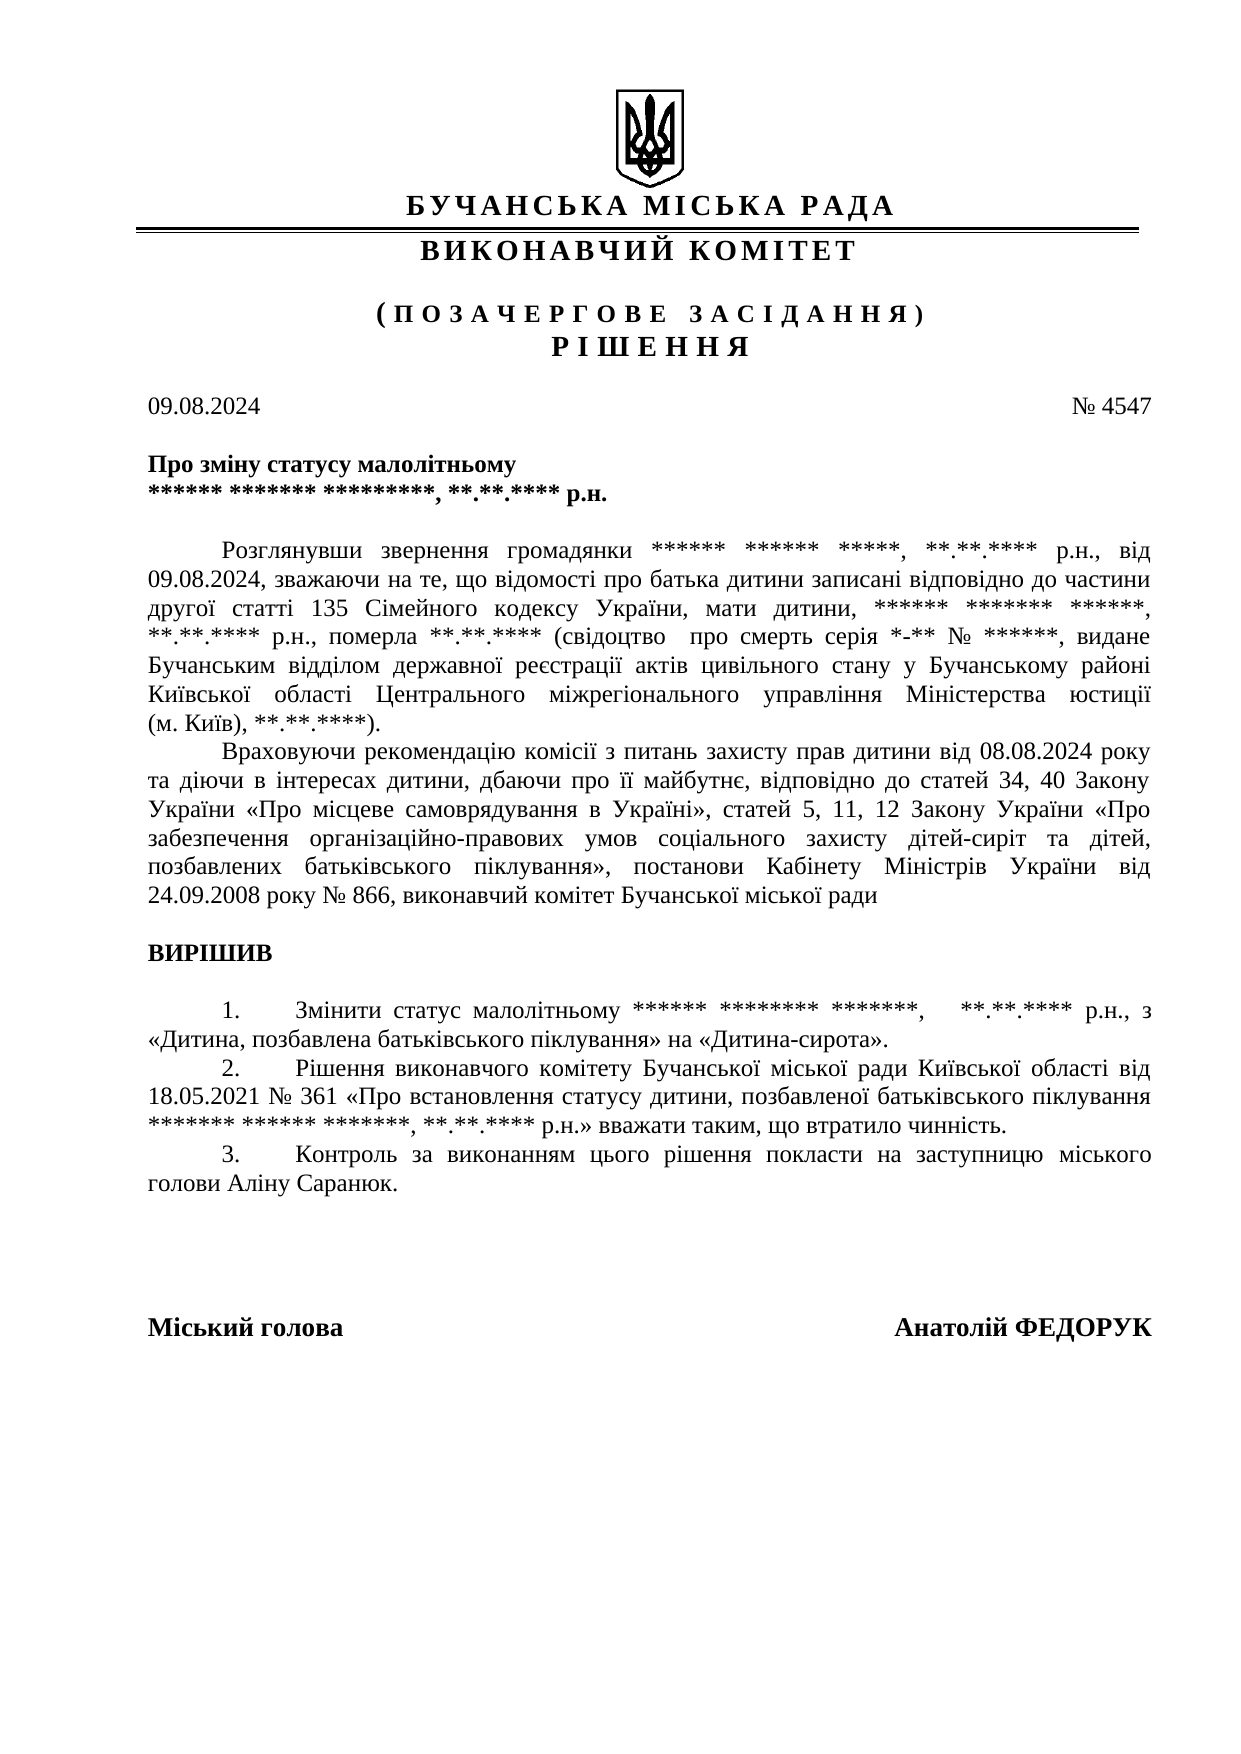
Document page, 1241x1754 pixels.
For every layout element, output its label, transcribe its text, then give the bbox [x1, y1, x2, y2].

list Рішення виконавчого комітету Бучанської міської ради Київської області від 18.05.2021 № 361 «Про встановлення статусу дитини, позбавленої батьківського піклування ******* ****** *******, **.**.**** р.н.» вважати таким, що втратило чинність. [148, 1053, 1152, 1139]
picture [614, 88, 686, 189]
table_header Міський голова [136, 1311, 649, 1343]
text БУЧАНСЬКА МІСЬКА РАДА [148, 188, 1152, 222]
text Розглянувши звернення громадянки ****** ****** *****, **.**.**** р.н., від 09.08.2024, зважаючи на те, що відомості про батька дитини записані відповідно до частини другої статті 135 Сімейного кодексу України, мати дитини, ****** ******* ******, **.**.**** р.н., померла **.**.**** (свідоцтво про смерть серія *-** № ******, видане Бучанським відділом державної реєстрації актів цивільного стану у Бучанському районі Київської області Центрального міжрегіонального управління Міністерства юстиції (м. Київ), **.**.****). [148, 535, 1152, 736]
text Враховуючи рекомендацію комісії з питань захисту прав дитини від 08.08.2024 року та діючи в інтересах дитини, дбаючи про її майбутнє, відповідно до статей 34, 40 Закону України «Про місцеве самоврядування в Україні», статей 5, 11, 12 Закону України «Про забезпечення організаційно-правових умов соціального захисту дітей-сиріт та дітей, позбавлених батьківського піклування», постанови Кабінету Міністрів України від 24.09.2008 року № 866, виконавчий комітет Бучанської міської ради [148, 736, 1152, 909]
list Контроль за виконанням цього рішення покласти на заступницю міського голови Аліну Саранюк. [148, 1139, 1152, 1196]
table_header Анатолій ФЕДОРУК [650, 1311, 1163, 1343]
text ВИРІШИВ [148, 938, 1152, 966]
text РІШЕННЯ [148, 329, 1152, 363]
text Про зміну статусу малолітньому [148, 449, 886, 478]
table_header ВИКОНАВЧИЙ КОМІТЕТ [136, 233, 1139, 296]
list Змінити статус малолітньому ****** ******** *******, **.**.**** р.н., з «Дитина, позбавлена батьківського піклування» на «Дитина-сирота». [148, 995, 1152, 1053]
text ****** ******* *********, **.**.**** р.н. [148, 478, 886, 506]
table_header № 4547 [650, 391, 1163, 420]
table_header 09.08.2024 [136, 391, 649, 420]
text (ПОЗАЧЕРГОВЕ ЗАСІДАННЯ) [148, 296, 1152, 329]
